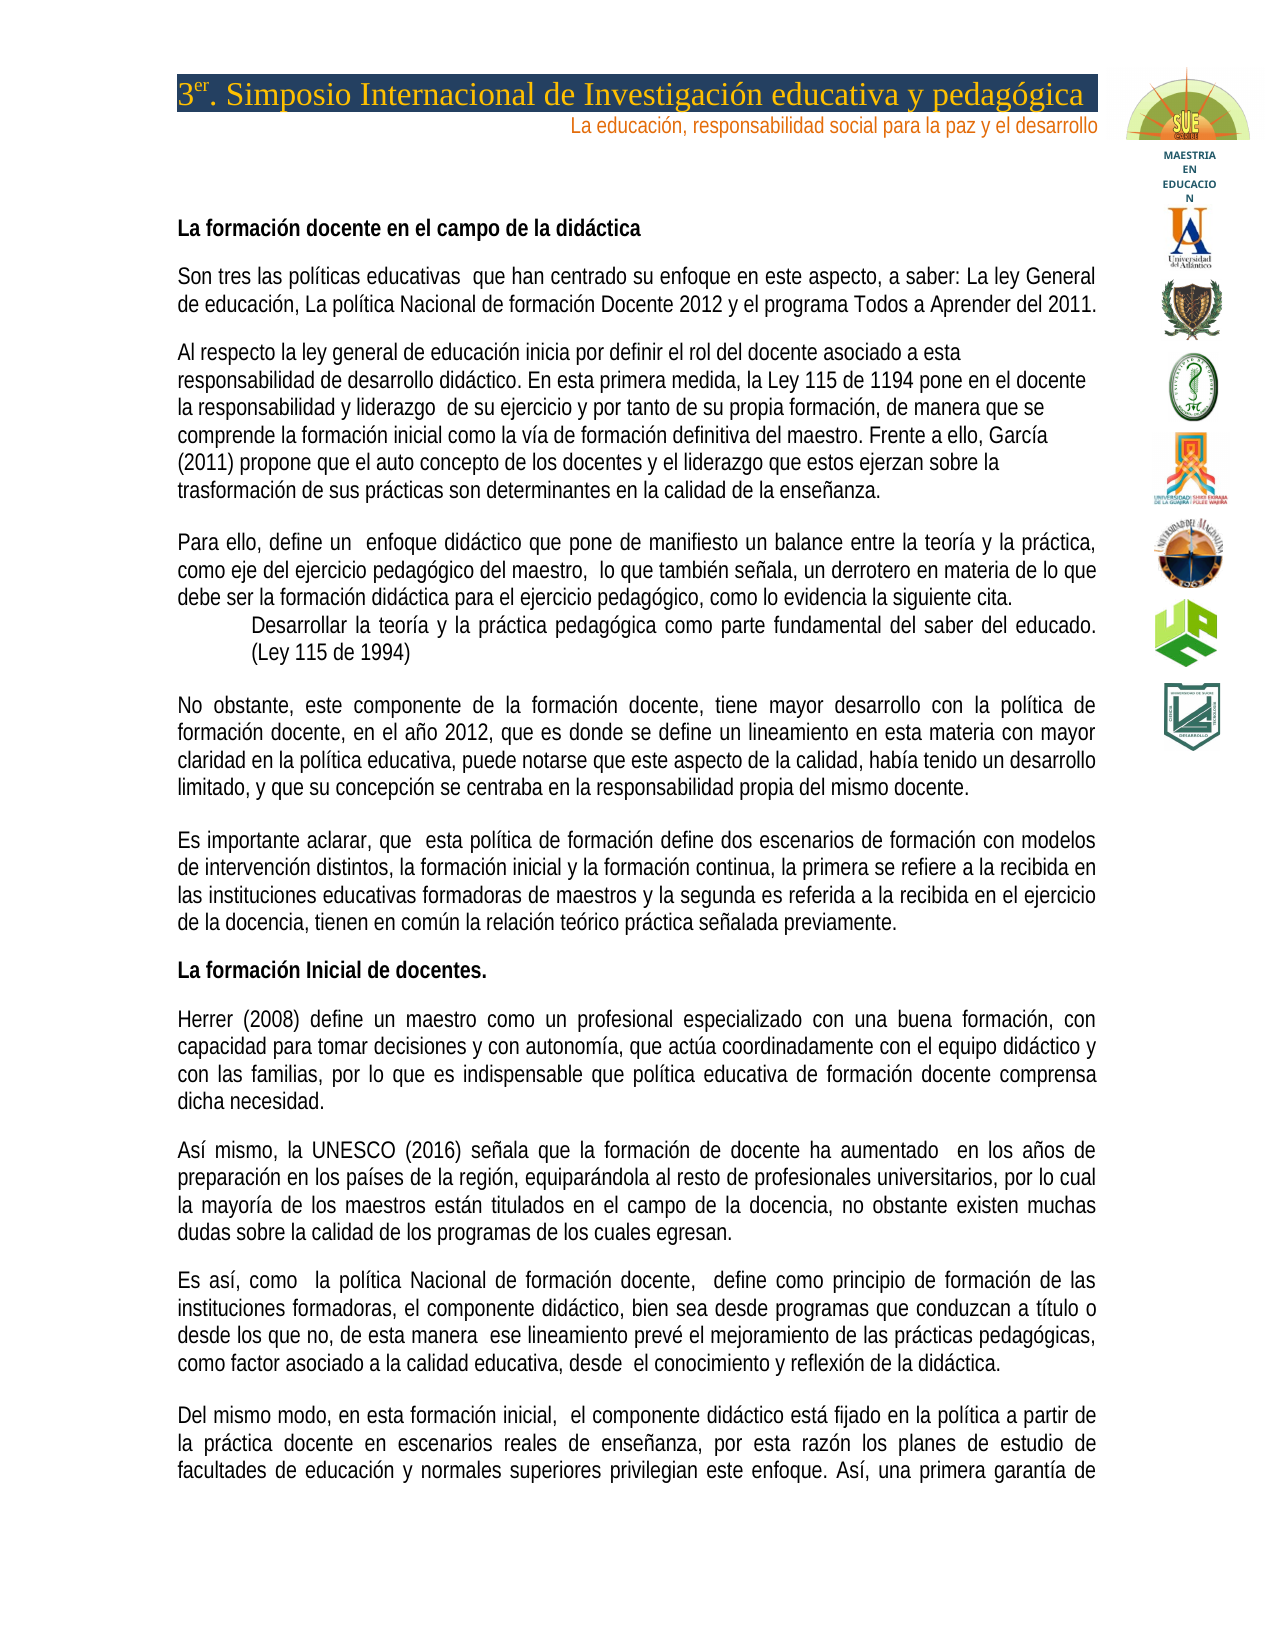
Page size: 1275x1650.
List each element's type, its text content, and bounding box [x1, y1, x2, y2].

text Al respecto la ley general de educación inicia por definir el rol del docente asociado a esta responsabilidad de desarrollo didáctico. En esta primera medida, la Ley 115 de 1194 pone en el docente la responsabilidad y liderazgo de su ejercicio y por tanto de su propia formación, de manera que se comprende la formación inicial como la vía de formación definitiva del maestro. Frente a ello, García (2011) propone que el auto concepto de los docentes y el liderazgo que estos ejerzan sobre la trasformación de sus prácticas son determinantes en la calidad de la enseñanza. [177, 338, 1098, 503]
text Son tres las políticas educativas que han centrado su enfoque en este aspecto, a saber: La ley General de educación, La política Nacional de formación Docente 2012 y el programa Todos a Aprender del 2011. [177, 262, 1098, 317]
text Para ello, define un enfoque didáctico que pone de manifiesto un balance entre la teoría y la práctica, como eje del ejercicio pedagógico del maestro, lo que también señala, un derrotero en materia de lo que debe ser la formación didáctica para el ejercicio pedagógico, como lo evidencia la siguiente cita. [177, 528, 1098, 611]
list La formación docente en el campo de la didáctica [177, 214, 1098, 242]
text Es importante aclarar, que esta política de formación define dos escenarios de formación con modelos de intervención distintos, la formación inicial y la formación continua, la primera se refiere a la recibida en las instituciones educativas formadoras de maestros y la segunda es referida a la recibida en el ejercicio de la docencia, tienen en común la relación teórico práctica señalada previamente. [177, 826, 1098, 936]
text No obstante, este componente de la formación docente, tiene mayor desarrollo con la política de formación docente, en el año 2012, que es donde se define un lineamiento en esta materia con mayor claridad en la política educativa, puede notarse que este aspecto de la calidad, había tenido un desarrollo limitado, y que su concepción se centraba en la responsabilidad propia del mismo docente. [177, 691, 1098, 801]
text Así mismo, la UNESCO (2016) señala que la formación de docente ha aumentado en los años de preparación en los países de la región, equiparándola al resto de profesionales universitarios, por lo cual la mayoría de los maestros están titulados en el campo de la docencia, no obstante existen muchas dudas sobre la calidad de los programas de los cuales egresan. [177, 1136, 1098, 1246]
text Es así, como la política Nacional de formación docente, define como principio de formación de las instituciones formadoras, el componente didáctico, bien sea desde programas que conduzcan a título o desde los que no, de esta manera ese lineamiento prevé el mejoramiento de las prácticas pedagógicas, como factor asociado a la calidad educativa, desde el conocimiento y reflexión de la didáctica. [177, 1267, 1098, 1377]
picture [1161, 279, 1223, 341]
picture [1152, 432, 1230, 505]
list La formación Inicial de docentes. [177, 957, 1098, 984]
picture [1160, 204, 1215, 271]
picture [1106, 67, 1266, 139]
picture [1164, 683, 1221, 751]
text Desarrollar la teoría y la práctica pedagógica como parte fundamental del saber del educado. (Ley 115 de 1994) [251, 611, 1098, 666]
picture [1155, 599, 1218, 667]
text Herrer (2008) define un maestro como un profesional especializado con una buena formación, con capacidad para tomar decisiones y con autonomía, que actúa coordinadamente con el equipo didáctico y con las familias, por lo que es indispensable que política educativa de formación docente comprensa dicha necesidad. [177, 1005, 1098, 1115]
picture [1168, 352, 1219, 422]
